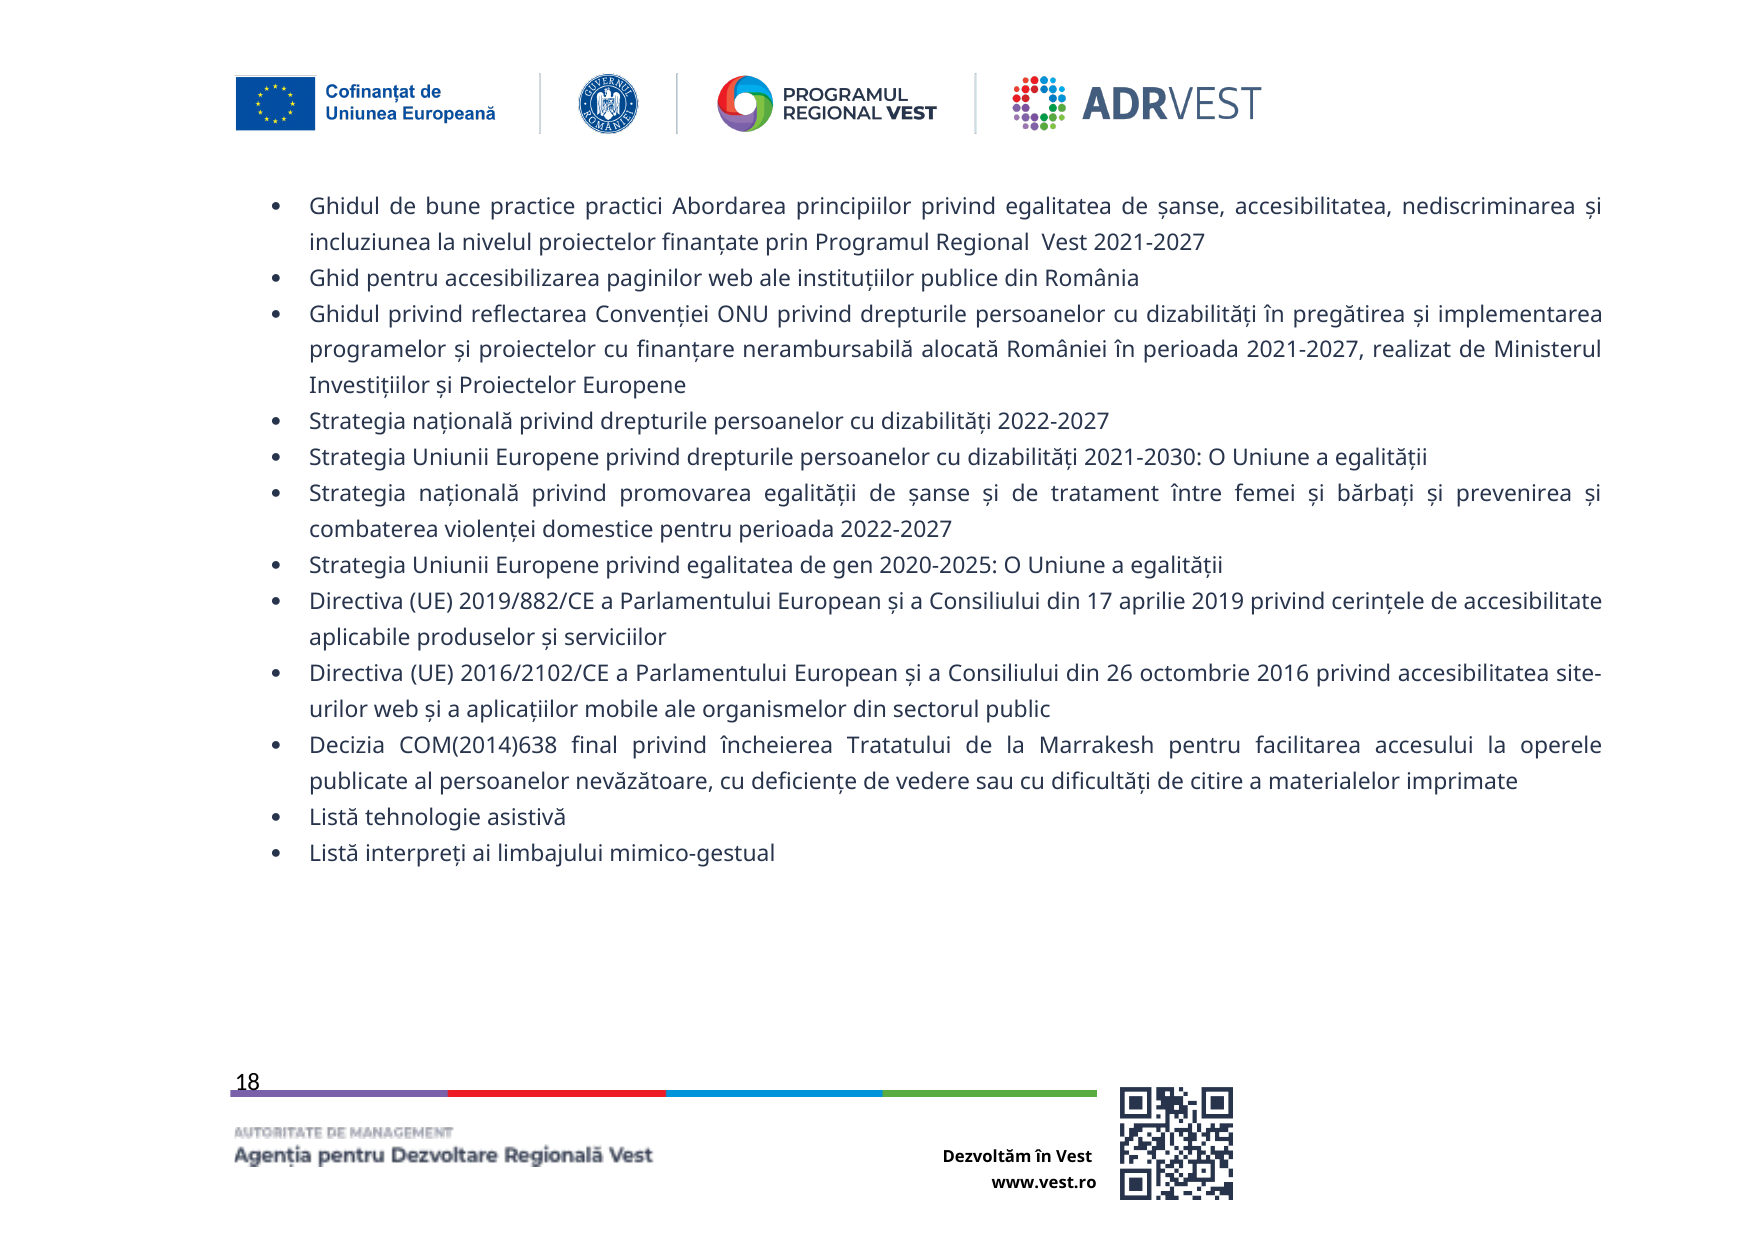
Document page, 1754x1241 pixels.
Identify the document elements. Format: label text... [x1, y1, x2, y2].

list Strategia națională privind promovarea egalității de șanse și de tratament între femei și bărbați și prevenirea și combaterea violenței domestice pentru perioada 2022-2027 [272, 477, 1604, 544]
list Listă tehnologie asistivă [272, 801, 1604, 832]
list Strategia Uniunii Europene privind egalitatea de gen 2020-2025: O Uniune a egalității [272, 549, 1604, 580]
list Strategia națională privind drepturile persoanelor cu dizabilități 2022-2027 [272, 405, 1604, 437]
list Directiva (UE) 2019/882/CE a Parlamentului European și a Consiliului din 17 aprilie 2019 privind cerințele de accesibilitate aplicabile produselor și serviciilor [272, 585, 1604, 652]
picture [1111, 1078, 1242, 1209]
list Ghid pentru accesibilizarea paginilor web ale instituţiilor publice din România [272, 262, 1604, 293]
picture [234, 73, 1262, 134]
list Directiva (UE) 2016/2102/CE a Parlamentului European și a Consiliului din 26 octombrie 2016 privind accesibilitatea site-urilor web și a aplicațiilor mobile ale organismelor din sectorul public [272, 657, 1604, 724]
list Decizia COM(2014)638 final privind încheierea Tratatului de la Marrakesh pentru facilitarea accesului la operele publicate al persoanelor nevăzătoare, cu deficiențe de vedere sau cu dificultăți de citire a materialelor imprimate [272, 729, 1604, 796]
picture [234, 1126, 654, 1167]
list Ghidul de bune practice practici Abordarea principiilor privind egalitatea de șanse, accesibilitatea, nediscriminarea și incluziunea la nivelul proiectelor finanțate prin Programul Regional Vest 2021-2027 [272, 190, 1604, 257]
list Strategia Uniunii Europene privind drepturile persoanelor cu dizabilități 2021-2030: O Uniune a egalității [272, 441, 1604, 472]
list Ghidul privind reflectarea Convenției ONU privind drepturile persoanelor cu dizabilități în pregătirea și implementarea programelor și proiectelor cu finanțare nerambursabilă alocată României în perioada 2021-2027, realizat de Ministerul Investițiilor și Proiectelor Europene [272, 297, 1604, 401]
list Listă interpreţi ai limbajului mimico-gestual [272, 837, 1604, 868]
